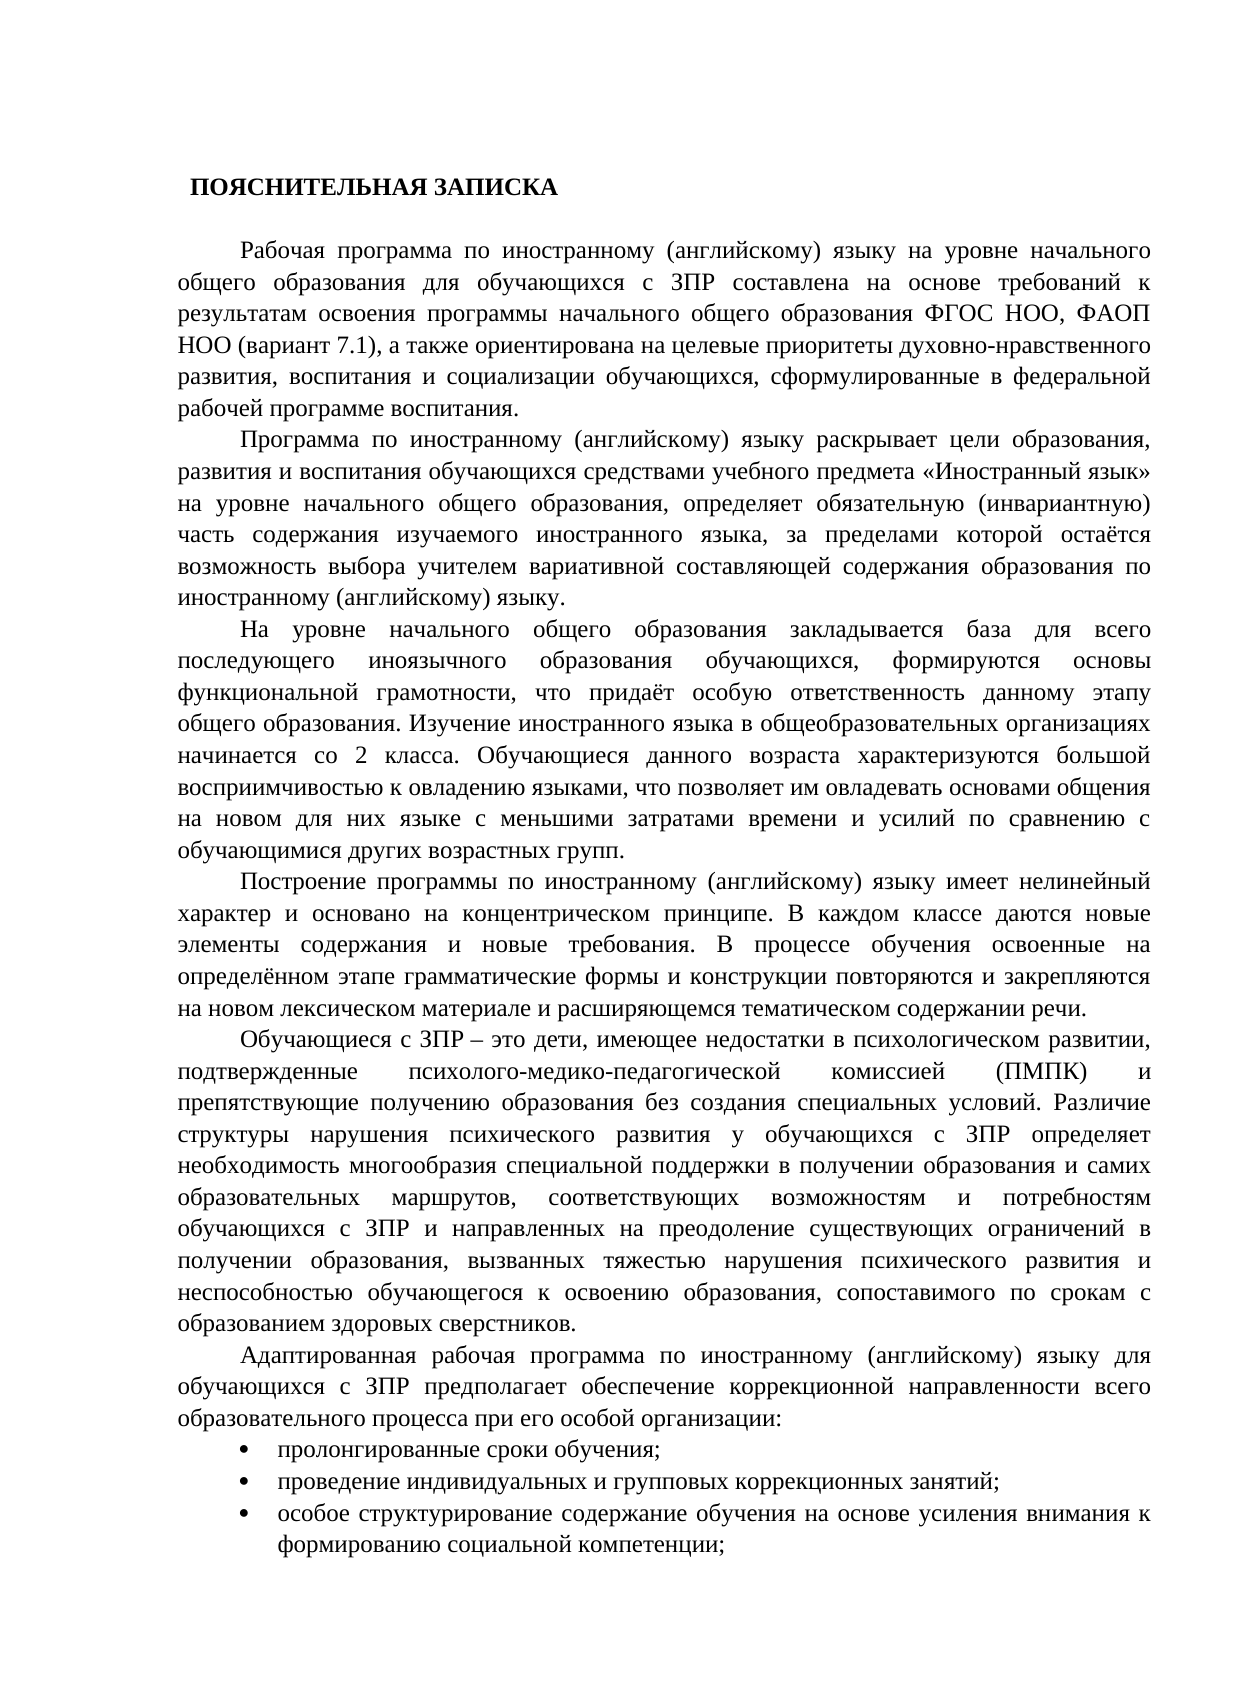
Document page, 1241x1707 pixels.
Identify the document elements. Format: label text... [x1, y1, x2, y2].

text ПОЯСНИТЕЛЬНАЯ ЗАПИСКА [190, 172, 1152, 201]
list особое структурирование содержание обучения на основе усиления внимания к формированию социальной компетенции; [240, 1498, 1152, 1558]
text Построение программы по иностранному (английскому) языку имеет нелинейный характер и основано на концентрическом принципе. В каждом классе даются новые элементы содержания и новые требования. В процессе обучения освоенные на определённом этапе грамматические формы и конструкции повторяются и закрепляются на новом лексическом материале и расширяющемся тематическом содержании речи. [177, 866, 1152, 1021]
list проведение индивидуальных и групповых коррекционных занятий; [240, 1466, 1152, 1495]
text Обучающиеся с ЗПР – это дети, имеющее недостатки в психологическом развитии, подтвержденные психолого-медико-педагогической комиссией (ПМПК) и препятствующие получению образования без создания специальных условий. Различие структуры нарушения психического развития у обучающихся с ЗПР определяет необходимость многообразия специальной поддержки в получении образования и самих образовательных маршрутов, соответствующих возможностям и потребностям обучающихся с ЗПР и направленных на преодоление существующих ограничений в получении образования, вызванных тяжестью нарушения психического развития и неспособностью обучающегося к освоению образования, сопоставимого по срокам с образованием здоровых сверстников. [177, 1024, 1152, 1337]
text На уровне начального общего образования закладывается база для всего последующего иноязычного образования обучающихся, формируются основы функциональной грамотности, что придаёт особую ответственность данному этапу общего образования. Изучение иностранного языка в общеобразовательных организациях начинается со 2 класса. Обучающиеся данного возраста характеризуются большой восприимчивостью к овладению языками, что позволяет им овладевать основами общения на новом для них языке с меньшими затратами времени и усилий по сравнению с обучающимися других возрастных групп. [177, 614, 1152, 863]
text Программа по иностранному (английскому) языку раскрывает цели образования, развития и воспитания обучающихся средствами учебного предмета «Иностранный язык» на уровне начального общего образования, определяет обязательную (инвариантную) часть содержания изучаемого иностранного языка, за пределами которой остаётся возможность выбора учителем вариативной составляющей содержания образования по иностранному (английскому) языку. [177, 424, 1152, 611]
list пролонгированные сроки обучения; [240, 1434, 1152, 1463]
text Рабочая программа по иностранному (английскому) языку на уровне начального общего образования для обучающихся с ЗПР составлена на основе требований к результатам освоения программы начального общего образования ФГОС НОО, ФАОП НОО (вариант 7.1), а также ориентирована на целевые приоритеты духовно-нравственного развития, воспитания и социализации обучающихся, сформулированные в федеральной рабочей программе воспитания. [177, 235, 1152, 422]
text Адаптированная рабочая программа по иностранному (английскому) языку для обучающихся с ЗПР предполагает обеспечение коррекционной направленности всего образовательного процесса при его особой организации: [177, 1340, 1152, 1432]
